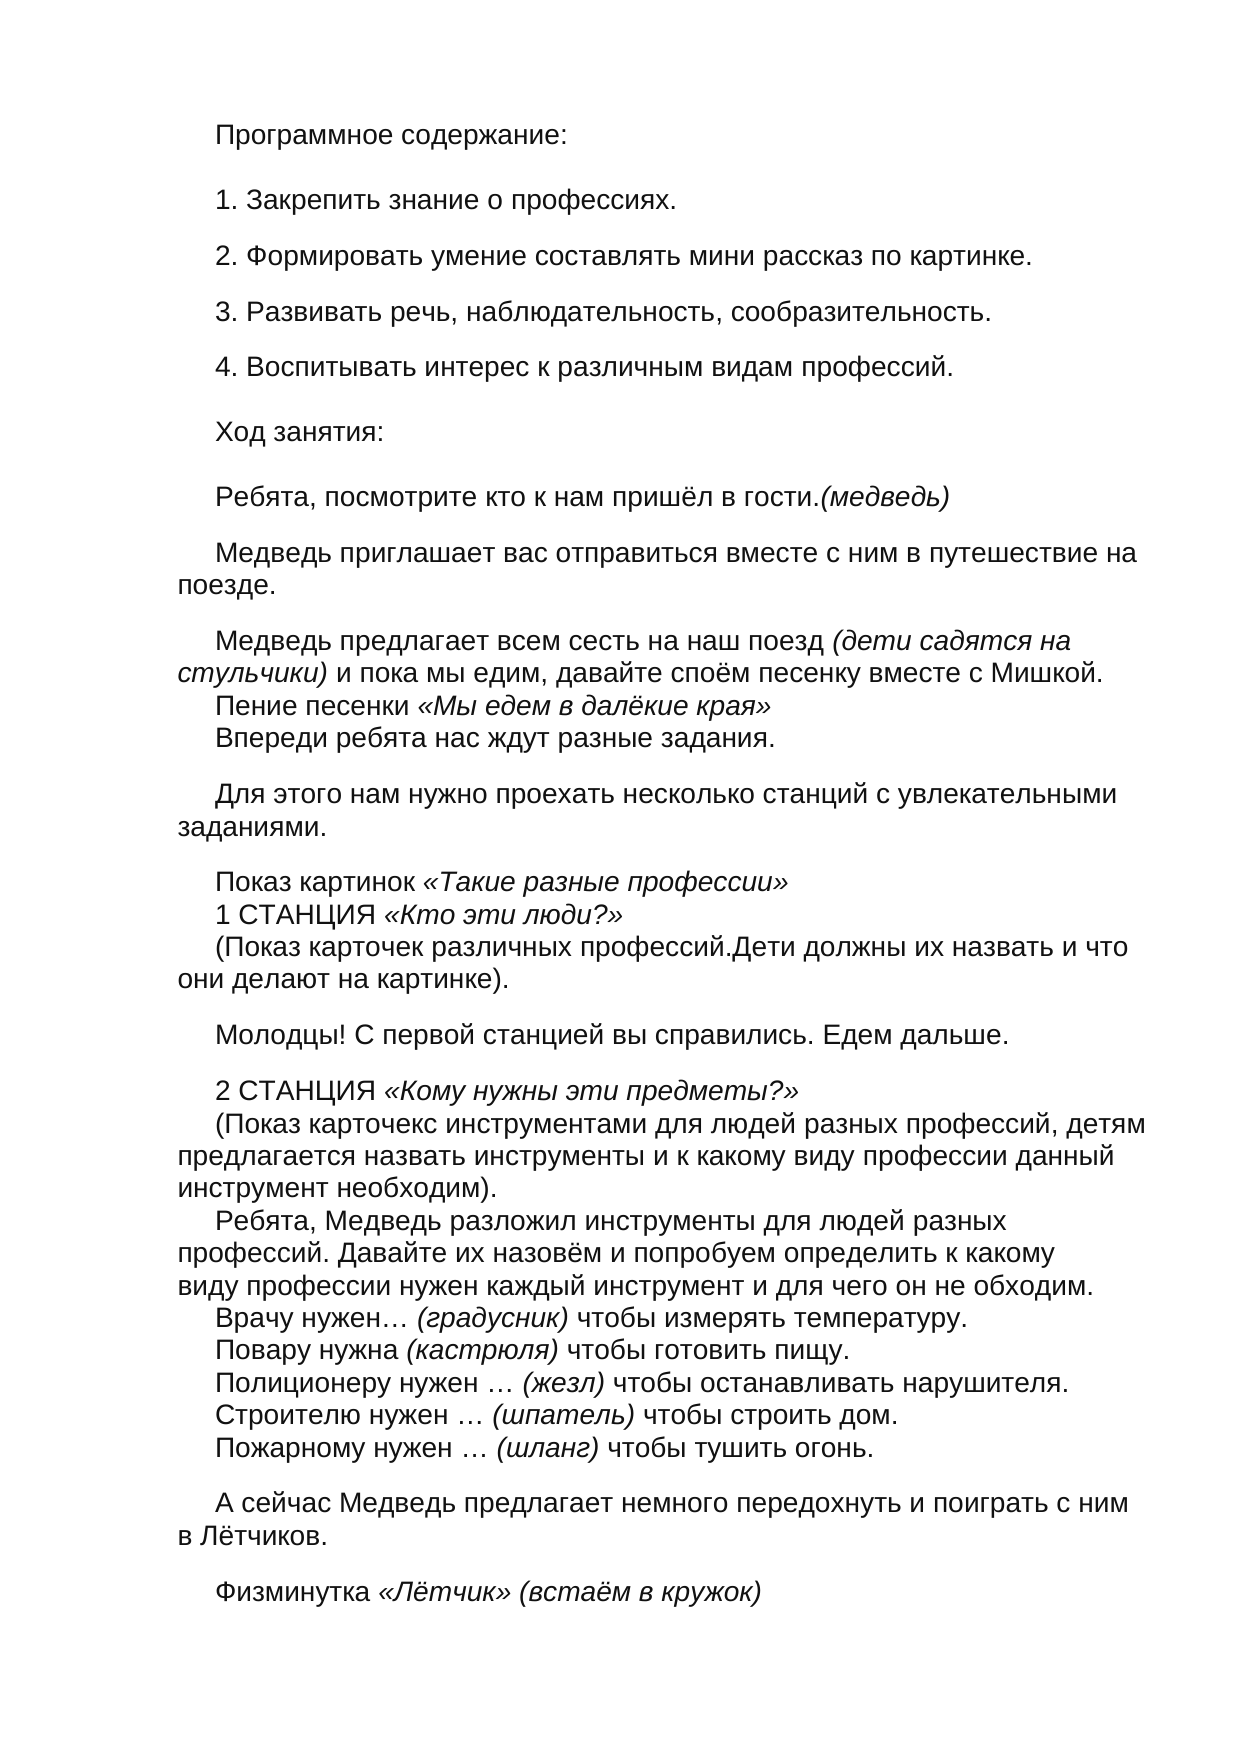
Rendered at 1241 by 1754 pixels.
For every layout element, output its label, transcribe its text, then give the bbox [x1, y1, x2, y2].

text Для этого нам нужно проехать несколько станций с увлекательными заданиями. [177, 777, 1152, 842]
text Медведь предлагает всем сесть на наш поезд (дети садятся на стульчики) и пока мы едим, давайте споём песенку вместе с Мишкой. [177, 624, 1152, 689]
text Медведь приглашает вас отправиться вместе с ним в путешествие на поезде. [177, 536, 1152, 601]
text Повару нужна (кастрюля) чтобы готовить пищу. [177, 1333, 1152, 1366]
text Показ картинок «Такие разные профессии» [177, 865, 1152, 898]
text Врачу нужен… (градусник) чтобы измерять температуру. [177, 1301, 1152, 1333]
text Физминутка «Лётчик» (встаём в кружок) [177, 1574, 1152, 1607]
text Ребята, посмотрите кто к нам пришёл в гости.(медведь) [177, 480, 1152, 512]
text 3. Развивать речь, наблюдательность, сообразительность. [177, 294, 1152, 327]
text Полиционеру нужен … (жезл) чтобы останавливать нарушителя. [177, 1366, 1152, 1398]
text Ребята, Медведь разложил инструменты для людей разных профессий. Давайте их назовём и попробуем определить к какому виду профессии нужен каждый инструмент и для чего он не обходим. [177, 1204, 1152, 1301]
text Программное содержание: [177, 118, 1152, 151]
text Пение песенки «Мы едем в далёкие края» [177, 689, 1152, 721]
text Строителю нужен … (шпатель) чтобы строить дом. [177, 1398, 1152, 1431]
text 2. Формировать умение составлять мини рассказ по картинке. [177, 239, 1152, 271]
text А сейчас Медведь предлагает немного передохнуть и поиграть с ним в Лётчиков. [177, 1486, 1152, 1551]
text Впереди ребята нас ждут разные задания. [177, 721, 1152, 754]
text (Показ карточекс инструментами для людей разных профессий, детям предлагается назвать инструменты и к какому виду профессии данный инструмент необходим). [177, 1107, 1152, 1204]
text (Показ карточек различных профессий.Дети должны их назвать и что они делают на картинке). [177, 930, 1152, 995]
text 1 СТАНЦИЯ «Кто эти люди?» [177, 898, 1152, 930]
text 2 СТАНЦИЯ «Кому нужны эти предметы?» [177, 1074, 1152, 1107]
text 1. Закрепить знание о профессиях. [177, 183, 1152, 215]
text Пожарному нужен … (шланг) чтобы тушить огонь. [177, 1431, 1152, 1463]
text 4. Воспитывать интерес к различным видам профессий. [177, 350, 1152, 383]
text Молодцы! С первой станцией вы справились. Едем дальше. [177, 1018, 1152, 1051]
text Ход занятия: [177, 415, 1152, 448]
